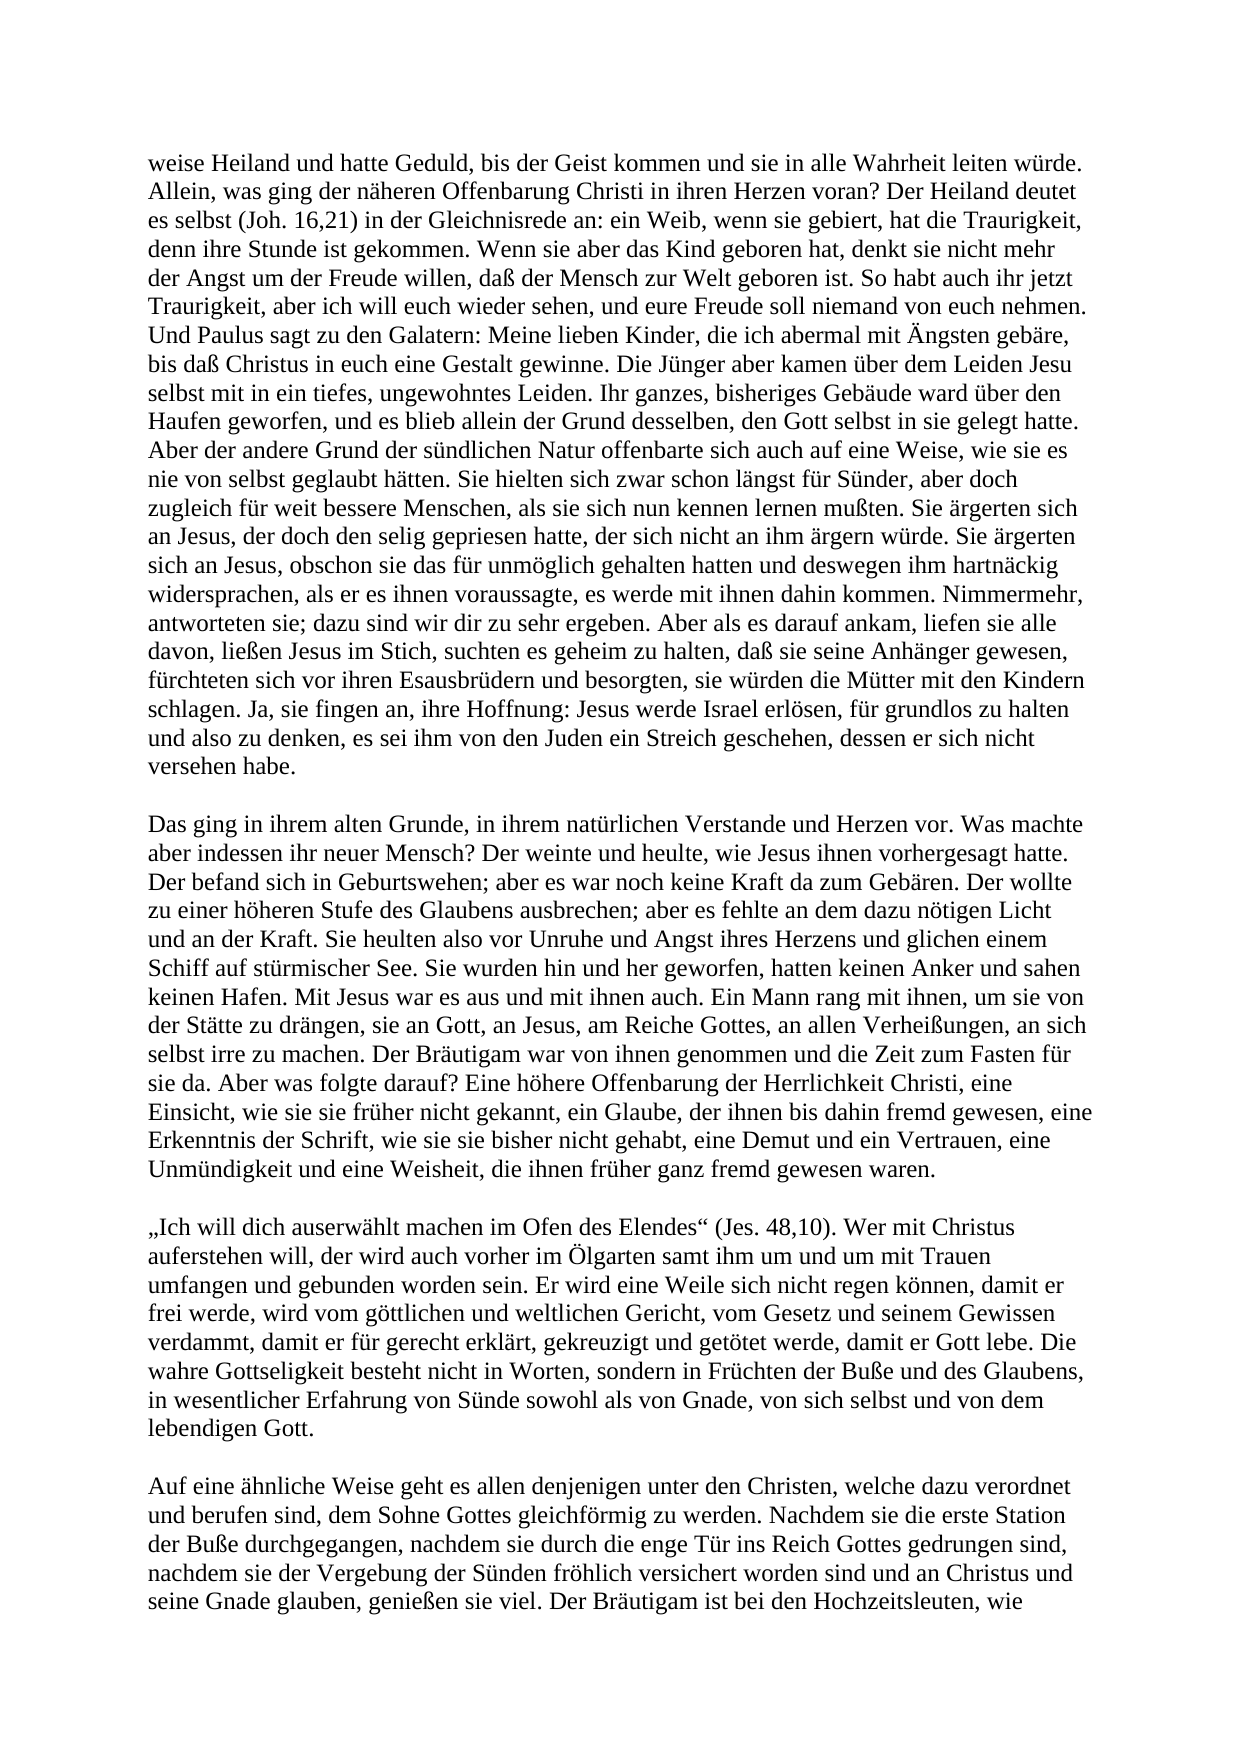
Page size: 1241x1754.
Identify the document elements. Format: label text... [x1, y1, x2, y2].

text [148, 148, 1093, 780]
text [148, 1471, 1093, 1615]
text „Ich will dich auserwählt machen im Ofen des Elendes“ (Jes. 48,10). Wer mit Christus auferstehen will, der wird auch vorher im Ölgarten samt ihm um und um mit Trauen umfangen und gebunden worden sein. Er wird eine Weile sich nicht regen können, damit er frei werde, wird vom göttlichen und weltlichen Gericht, vom Gesetz und seinem Gewissen verdammt, damit er für gerecht erklärt, gekreuzigt und getötet werde, damit er Gott lebe. Die wahre Gottseligkeit besteht nicht in Worten, sondern in Früchten der Buße und des Glaubens, in wesentlicher Erfahrung von Sünde sowohl als von Gnade, von sich selbst und von dem lebendigen Gott. [148, 1212, 1093, 1442]
text Das ging in ihrem alten Grunde, in ihrem natürlichen Verstande und Herzen vor. Was machte aber indessen ihr neuer Mensch? Der weinte und heulte, wie Jesus ihnen vorhergesagt hatte. Der befand sich in Geburtswehen; aber es war noch keine Kraft da zum Gebären. Der wollte zu einer höheren Stufe des Glaubens ausbrechen; aber es fehlte an dem dazu nötigen Licht und an der Kraft. Sie heulten also vor Unruhe und Angst ihres Herzens und glichen einem Schiff auf stürmischer See. Sie wurden hin und her geworfen, hatten keinen Anker und sahen keinen Hafen. Mit Jesus war es aus und mit ihnen auch. Ein Mann rang mit ihnen, um sie von der Stätte zu drängen, sie an Gott, an Jesus, am Reiche Gottes, an allen Verheißungen, an sich selbst irre zu machen. Der Bräutigam war von ihnen genommen und die Zeit zum Fasten für sie da. Aber was folgte darauf? Eine höhere Offenbarung der Herrlichkeit Christi, eine Einsicht, wie sie sie früher nicht gekannt, ein Glaube, der ihnen bis dahin fremd gewesen, eine Erkenntnis der Schrift, wie sie sie bisher nicht gehabt, eine Demut und ein Vertrauen, eine Unmündigkeit und eine Weisheit, die ihnen früher ganz fremd gewesen waren. [148, 809, 1093, 1183]
